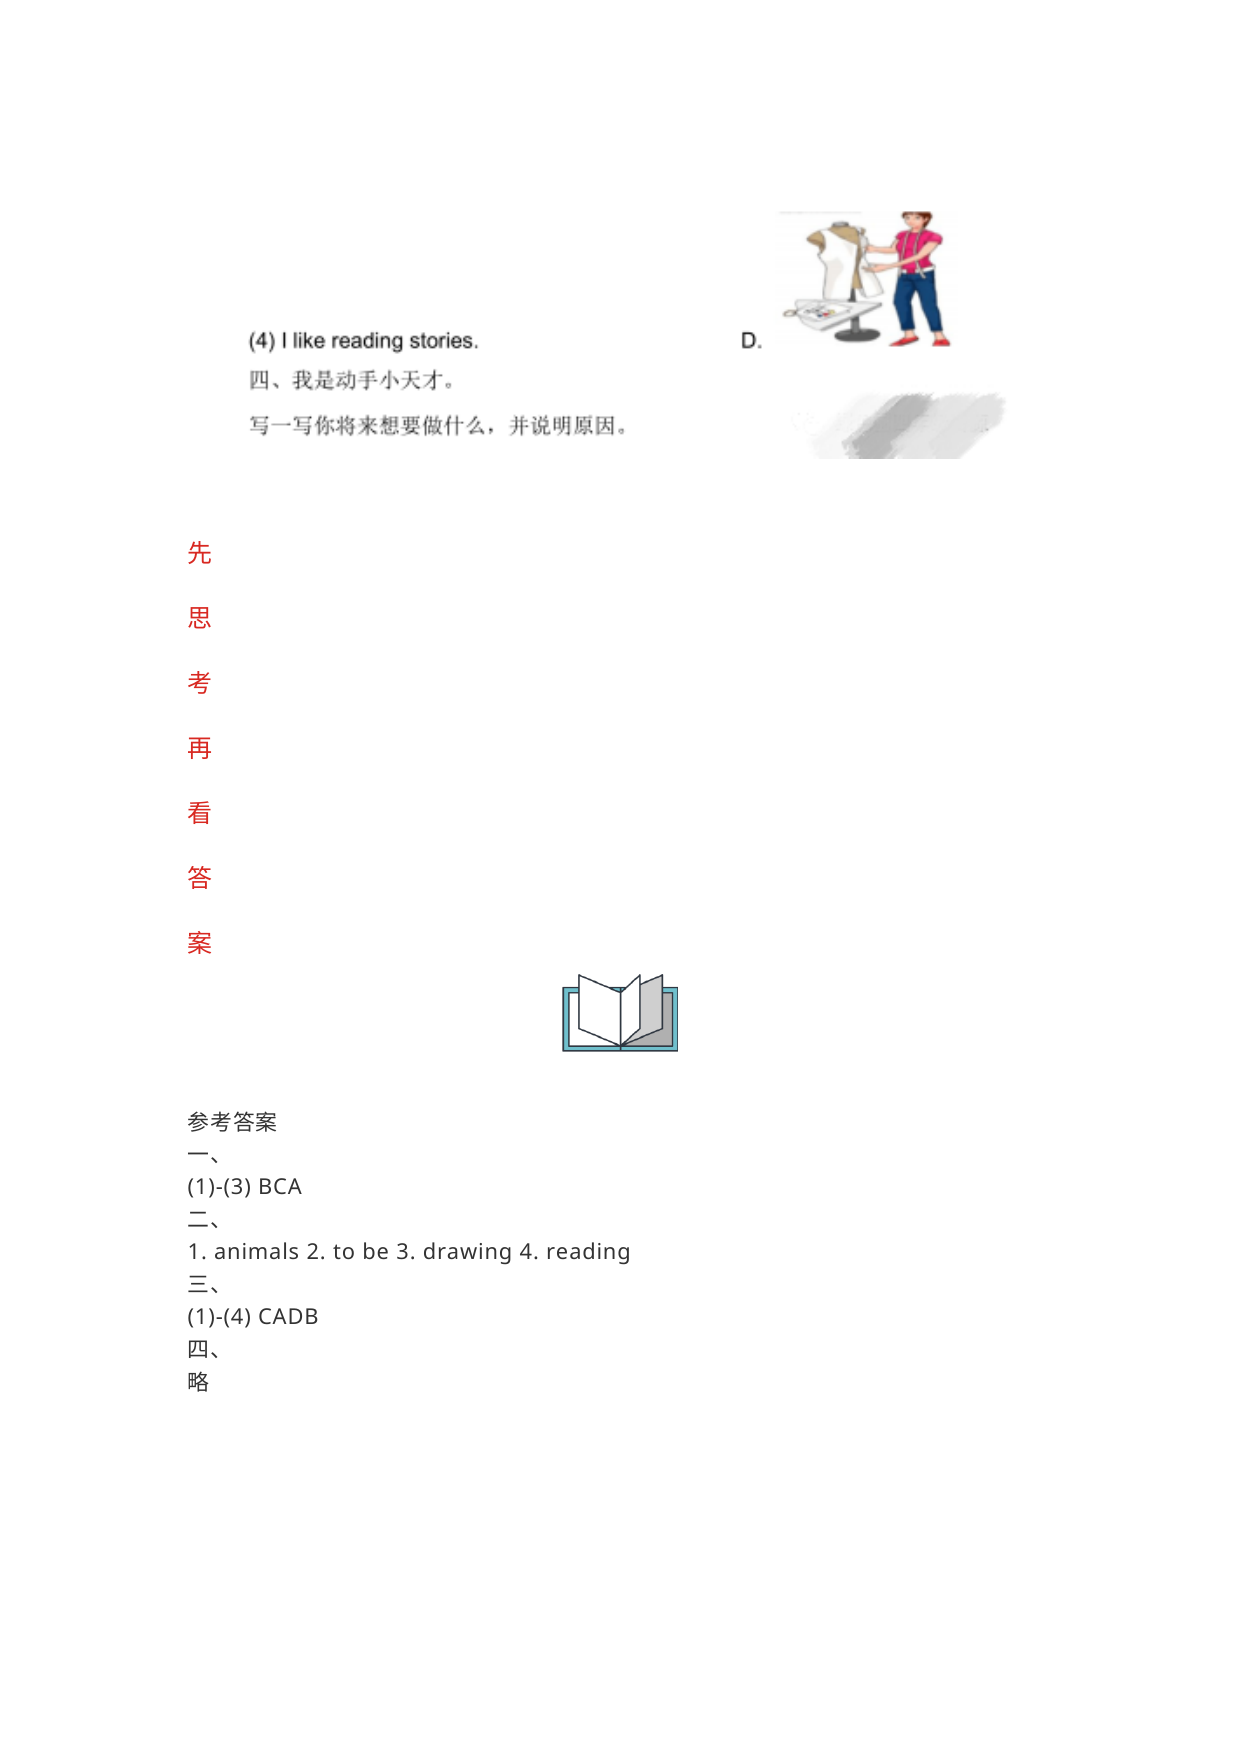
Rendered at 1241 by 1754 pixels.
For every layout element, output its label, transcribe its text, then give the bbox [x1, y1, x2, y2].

text 一、 [187, 1137, 1053, 1169]
text 参考答案 [187, 1104, 1053, 1137]
text 先 [187, 519, 1053, 584]
picture [228, 162, 1013, 459]
text 二、 [187, 1202, 1053, 1234]
text 思 [187, 584, 1053, 649]
text (1)-(3) BCA [187, 1169, 1053, 1202]
text 1. animals 2. to be 3. drawing 4. reading [187, 1234, 1053, 1267]
text (1)-(4) CADB [187, 1299, 1053, 1332]
text 答 [187, 844, 1053, 909]
text 再 [187, 714, 1053, 779]
picture [562, 974, 678, 1052]
text 略 [187, 1364, 1053, 1397]
text 三、 [187, 1267, 1053, 1299]
text 四、 [187, 1332, 1053, 1364]
text 案 [187, 909, 1053, 974]
text 看 [187, 779, 1053, 844]
text 考 [187, 649, 1053, 714]
